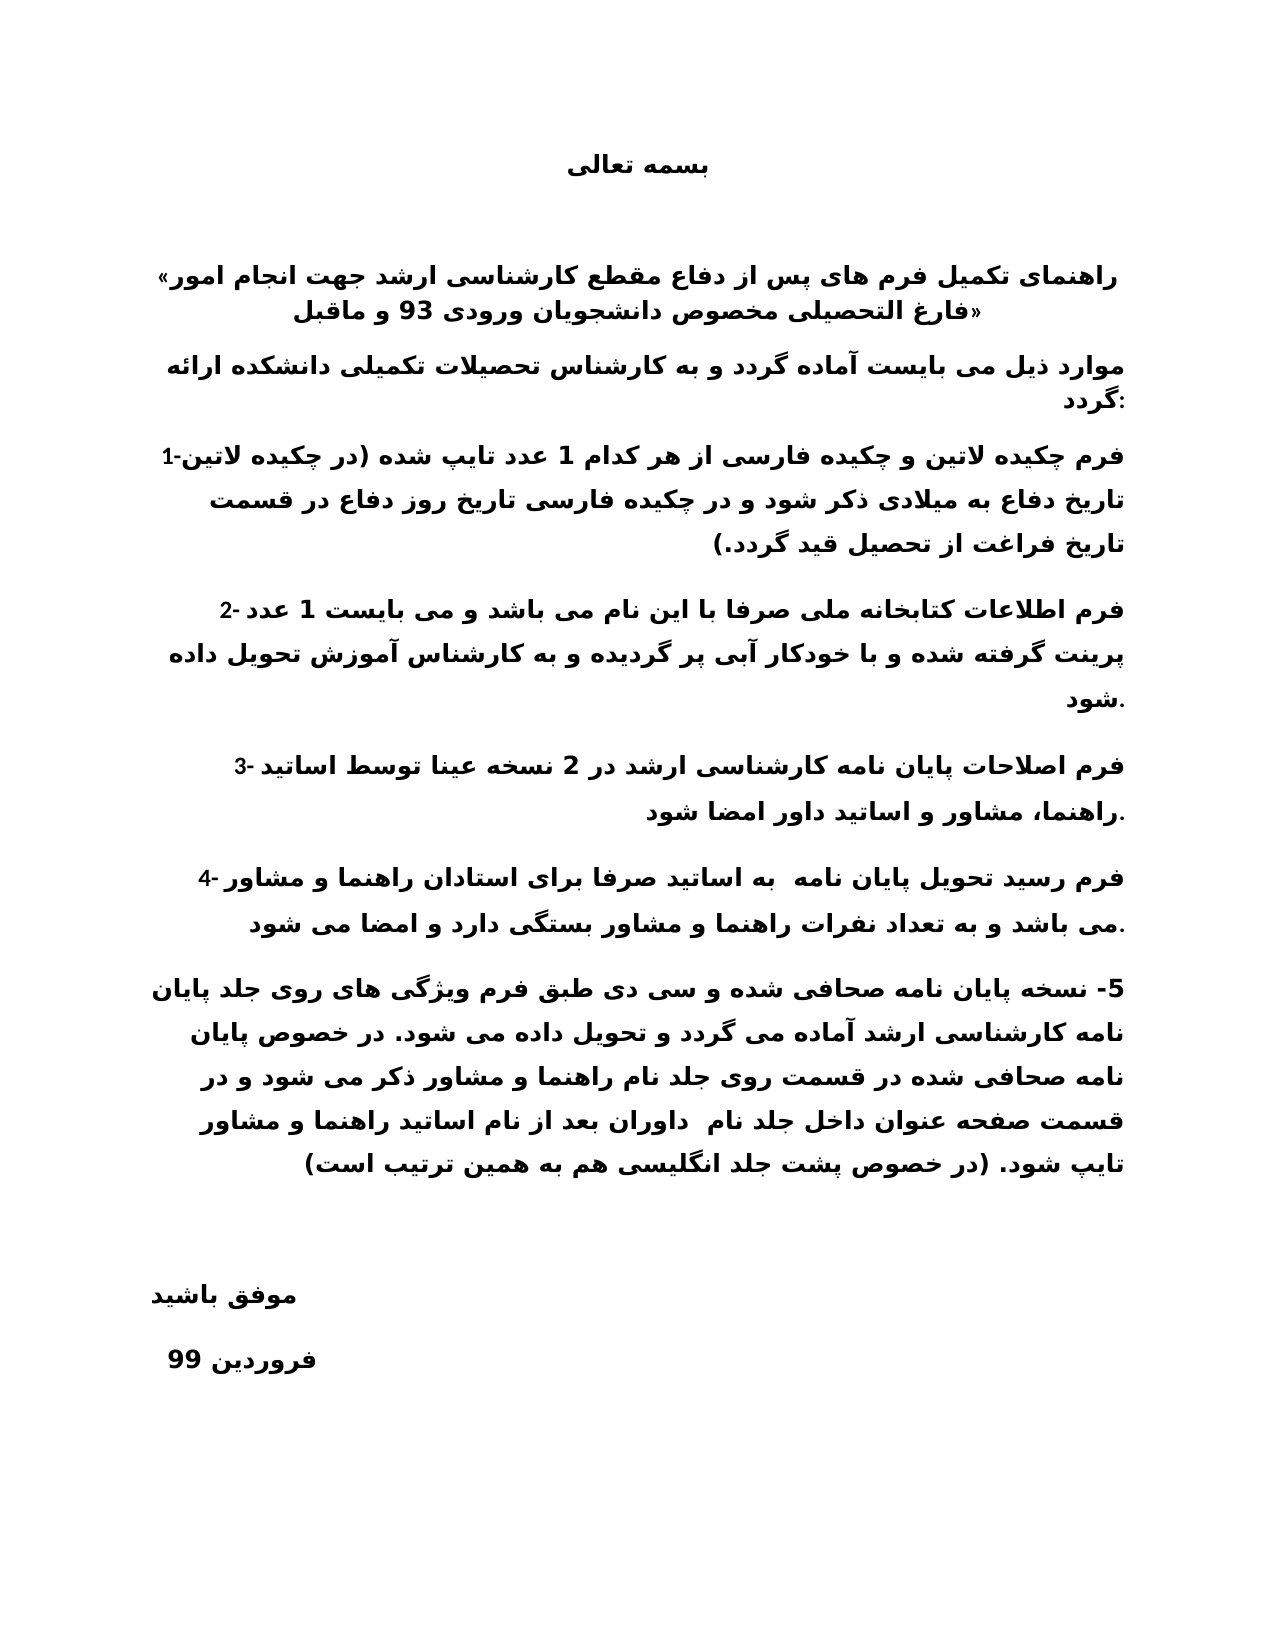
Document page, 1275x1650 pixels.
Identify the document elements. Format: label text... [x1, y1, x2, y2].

text 1-فرم چکیده لاتین و چکیده فارسی از هر کدام 1 عدد تایپ شده (در چکیده لاتین تاریخ دفاع به میلادی ذکر شود و در چکیده فارسی تاریخ روز دفاع در قسمت تاریخ فراغت از تحصیل قید گردد.) [150, 441, 1125, 558]
text 5- نسخه پایان نامه صحافی شده و سی دی طبق فرم ویژگی های روی جلد پایان نامه کارشناسی ارشد آماده می گردد و تحویل داده می شود. در خصوص پایان نامه صحافی شده در قسمت روی جلد نام راهنما و مشاور ذکر می شود و در قسمت صفحه عنوان داخل جلد نام داوران بعد از نام اساتید راهنما و مشاور تایپ شود. (در خصوص پشت جلد انگلیسی هم به همین ترتیب است) [150, 974, 1125, 1179]
text موفق باشید [150, 1281, 1125, 1310]
text «راهنمای تکمیل فرم های پس از دفاع مقطع کارشناسی ارشد جهت انجام امور فارغ التحصیلی مخصوص دانشجویان ورودی 93 و ماقبل» [150, 260, 1125, 326]
text موارد ذیل می بایست آماده گردد و به کارشناس تحصیلات تکمیلی دانشکده ارائه گردد: [150, 351, 1125, 415]
text 2- فرم اطلاعات کتابخانه ملی صرفا با این نام می باشد و می بایست 1 عدد پرینت گرفته شده و با خودکار آبی پر گردیده و به کارشناس آموزش تحویل داده شود. [150, 594, 1125, 714]
text بسمه تعالی [150, 150, 1125, 179]
text فروردین 99 [150, 1345, 1125, 1374]
text 3- فرم اصلاحات پایان نامه کارشناسی ارشد در 2 نسخه عینا توسط اساتید راهنما، مشاور و اساتید داور امضا شود. [150, 750, 1125, 826]
text 4- فرم رسید تحویل پایان نامه به اساتید صرفا برای استادان راهنما و مشاور می باشد و به تعداد نفرات راهنما و مشاور بستگی دارد و امضا می شود. [150, 862, 1125, 938]
